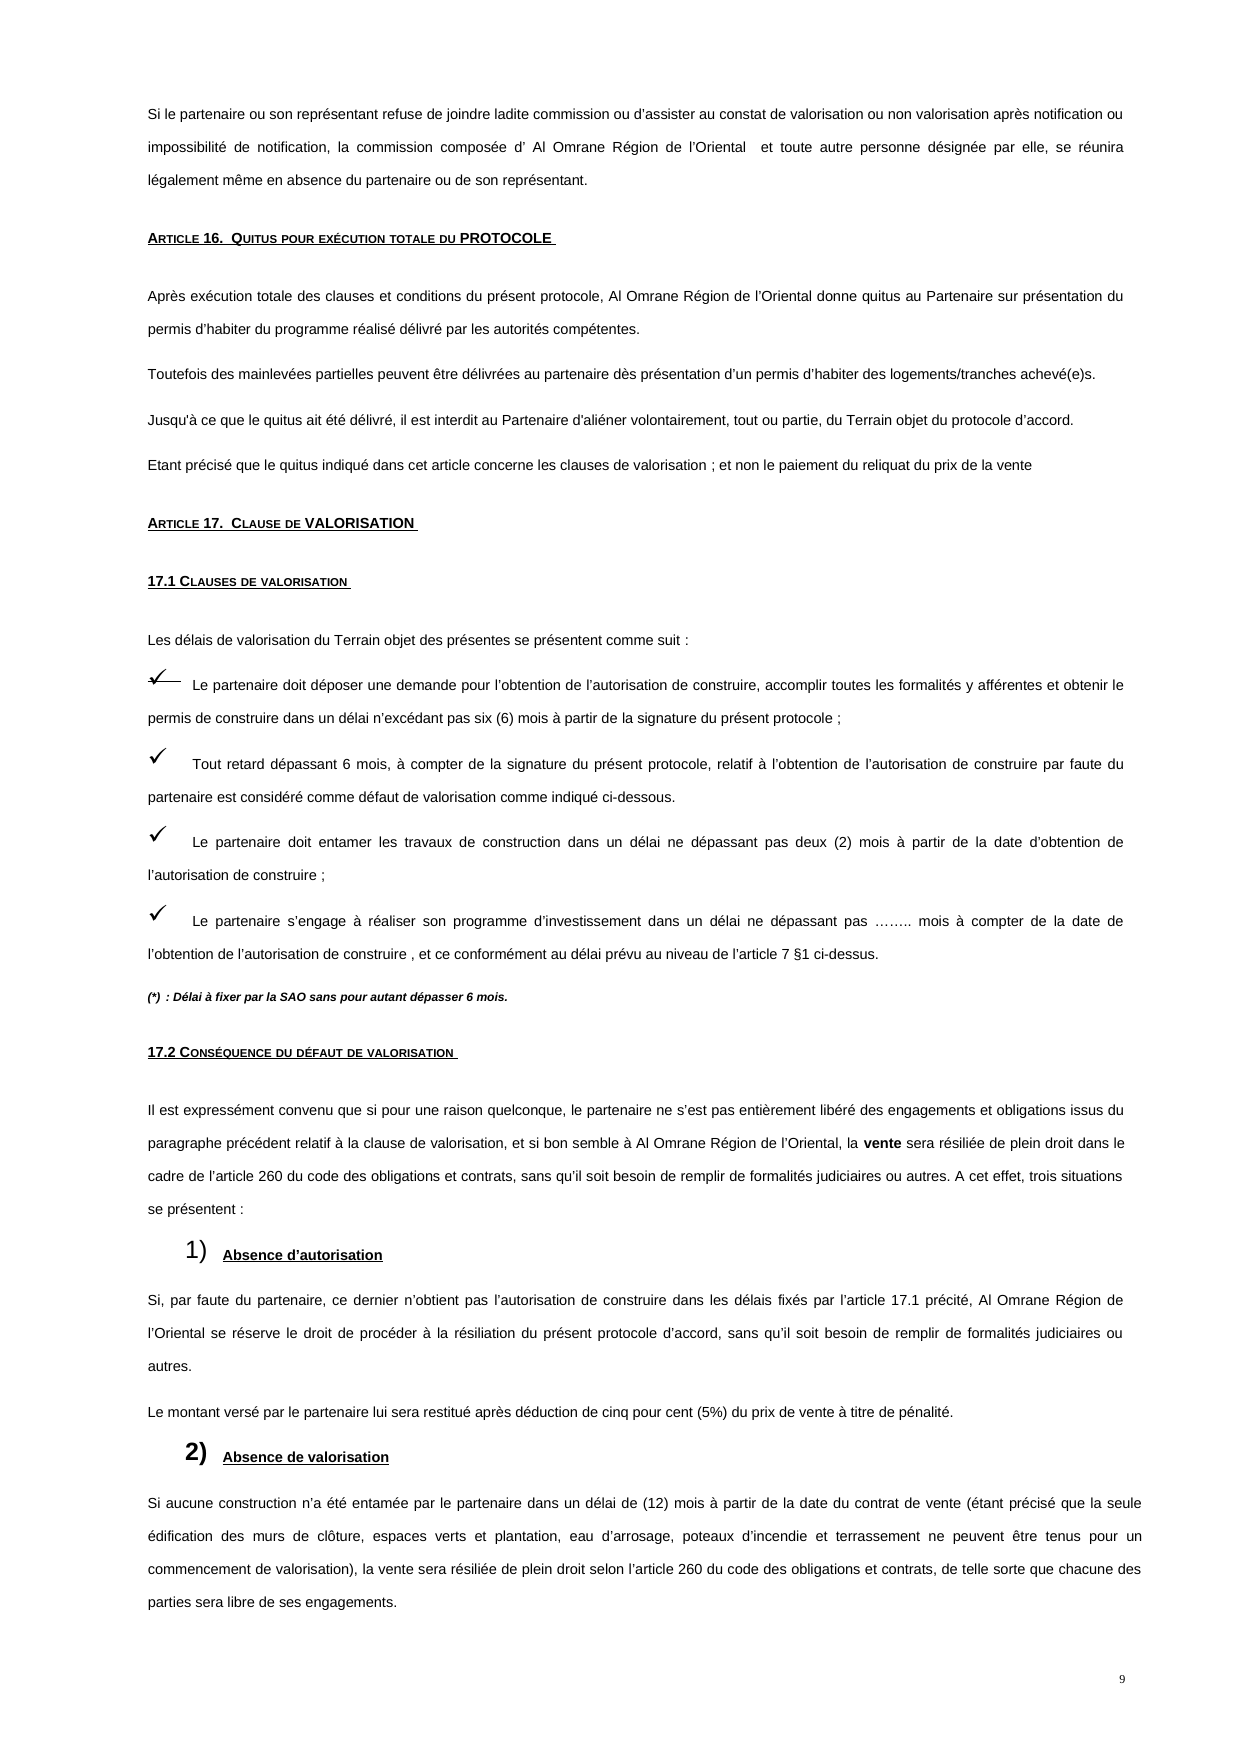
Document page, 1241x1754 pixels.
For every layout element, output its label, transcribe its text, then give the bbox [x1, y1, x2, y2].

text Si aucune construction n’a été entamée par le partenaire dans un délai de (12) mois à partir de la date du contrat de vente (étant précisé que la seule édification des murs de clôture, espaces verts et plantation, eau d’arrosage, poteaux d’incendie et terrassement ne peuvent être tenus pour un commencement de valorisation), la vente sera résiliée de plein droit selon l’article 260 du code des obligations et contrats, de telle sorte que chacune des parties sera libre de ses engagements. [147, 1483, 1144, 1611]
text 17.2 Conséquence du défaut de valorisation [147, 1032, 1125, 1061]
text 17.1 Clauses de valorisation [147, 561, 1125, 590]
list Absence d’autorisation [185, 1234, 1144, 1263]
text (*) : Délai à fixer par la SAO sans pour autant dépasser 6 mois. [147, 979, 1125, 1003]
list Tout retard dépassant 6 mois, à compter de la signature du présent protocole, relatif à l’obtention de l’autorisation de construire par faute du partenaire est considéré comme défaut de valorisation comme indiqué ci-dessous. [147, 743, 1125, 805]
text Après exécution totale des clauses et conditions du présent protocole, Al Omrane Région de l’Oriental donne quitus au Partenaire sur présentation du permis d’habiter du programme réalisé délivré par les autorités compétentes. [147, 276, 1125, 337]
text Les délais de valorisation du Terrain objet des présentes se présentent comme suit : [147, 619, 1125, 648]
list Le partenaire s’engage à réaliser son programme d’investissement dans un délai ne dépassant pas …….. mois à compter de la date de l’obtention de l’autorisation de construire , et ce conformément au délai prévu au niveau de l’article 7 §1 ci-dessus. [147, 901, 1125, 963]
text Le montant versé par le partenaire lui sera restitué après déduction de cinq pour cent (5%) du prix de vente à titre de pénalité. [147, 1392, 1144, 1420]
text Etant précisé que le quitus indiqué dans cet article concerne les clauses de valorisation ; et non le paiement du reliquat du prix de la vente [147, 445, 1125, 474]
text Si, par faute du partenaire, ce dernier n’obtient pas l’autorisation de construire dans les délais fixés par l’article 17.1 précité, Al Omrane Région de l’Oriental se réserve le droit de procéder à la résiliation du présent protocole d’accord, sans qu’il soit besoin de remplir de formalités judiciaires ou autres. [147, 1280, 1125, 1375]
list Le partenaire doit déposer une demande pour l’obtention de l’autorisation de construire, accomplir toutes les formalités y afférentes et obtenir le permis de construire dans un délai n’excédant pas six (6) mois à partir de la signature du présent protocole ; [147, 665, 1125, 727]
text Article 16. Quitus pour exécution totale du PROTOCOLE [147, 218, 1125, 246]
text Toutefois des mainlevées partielles peuvent être délivrées au partenaire dès présentation d’un permis d’habiter des logements/tranches achevé(e)s. [147, 354, 1125, 383]
list Le partenaire doit entamer les travaux de construction dans un délai ne dépassant pas deux (2) mois à partir de la date d’obtention de l’autorisation de construire ; [147, 822, 1125, 884]
list Absence de valorisation [185, 1437, 1144, 1466]
text Article 17. Clause de VALORISATION [147, 503, 1125, 532]
text Il est expressément convenu que si pour une raison quelconque, le partenaire ne s’est pas entièrement libéré des engagements et obligations issus du paragraphe précédent relatif à la clause de valorisation, et si bon semble à Al Omrane Région de l’Oriental, la vente sera résiliée de plein droit dans le cadre de l’article 260 du code des obligations et contrats, sans qu’il soit besoin de remplir de formalités judiciaires ou autres. A cet effet, trois situations se présentent : [147, 1090, 1125, 1218]
text Jusqu'à ce que le quitus ait été délivré, il est interdit au Partenaire d'aliéner volontairement, tout ou partie, du Terrain objet du protocole d’accord. [147, 400, 1125, 428]
text Si le partenaire ou son représentant refuse de joindre ladite commission ou d’assister au constat de valorisation ou non valorisation après notification ou impossibilité de notification, la commission composée d’ Al Omrane Région de l’Oriental et toute autre personne désignée par elle, se réunira légalement même en absence du partenaire ou de son représentant. [147, 94, 1125, 188]
